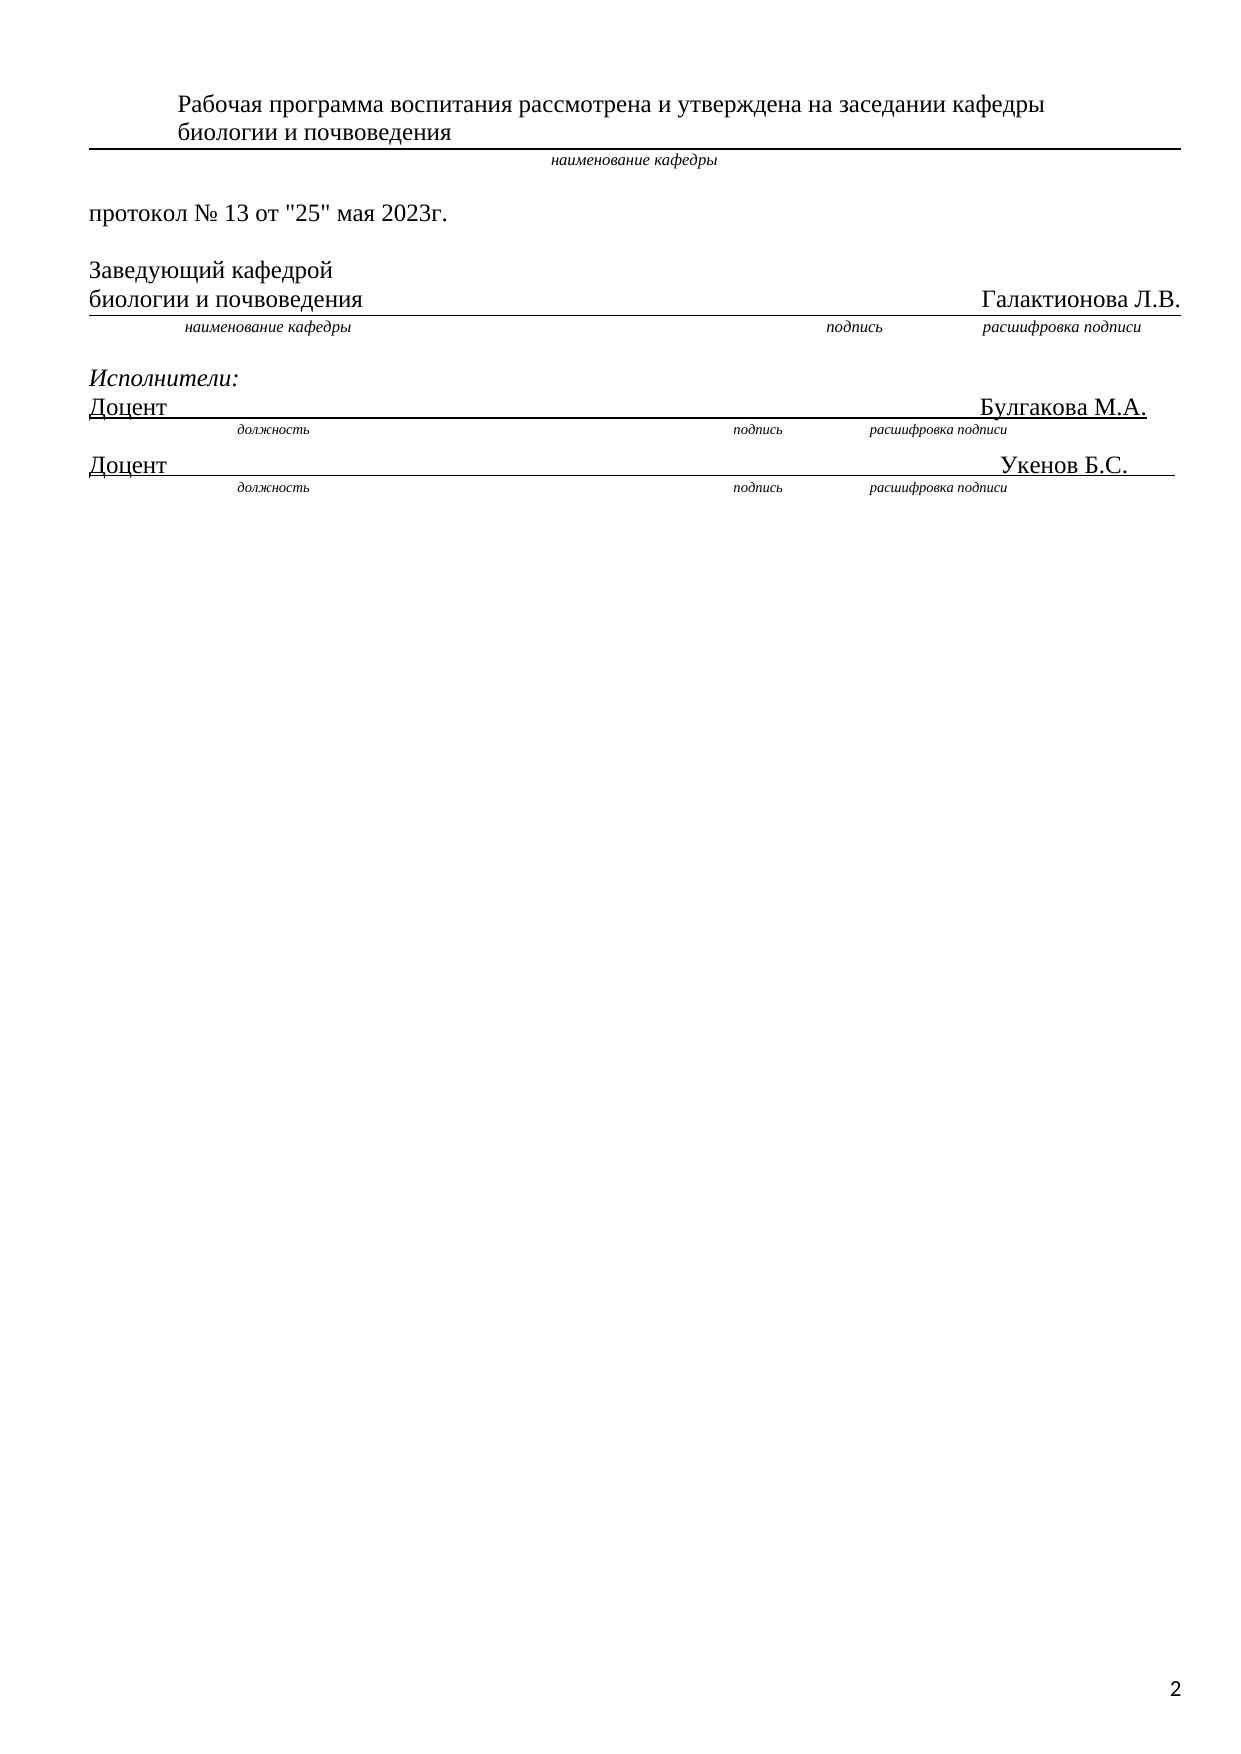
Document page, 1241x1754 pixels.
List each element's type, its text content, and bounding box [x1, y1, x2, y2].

text Доцент Укенов Б.С. [89, 450, 1181, 478]
text Доцент Булгакова М.А. [89, 392, 1181, 421]
text Заведующий кафедрой [89, 255, 1181, 284]
text протокол № 13 от "25" мая 2023г. [89, 198, 1181, 226]
text Рабочая программа воспитания рассмотрена и утверждена на заседании кафедры [89, 89, 1181, 117]
text наименование кафедры подпись расшифровка подписи [89, 316, 1181, 336]
text наименование кафедры [89, 150, 1181, 169]
text должность подпись расшифровка подписи [89, 478, 1181, 507]
text биологии и почвоведения [89, 117, 1181, 148]
text Исполнители: [89, 363, 1181, 392]
text биологии и почвоведения Галактионова Л.В. [89, 284, 1181, 315]
text должность подпись расшифровка подписи [89, 421, 1181, 450]
